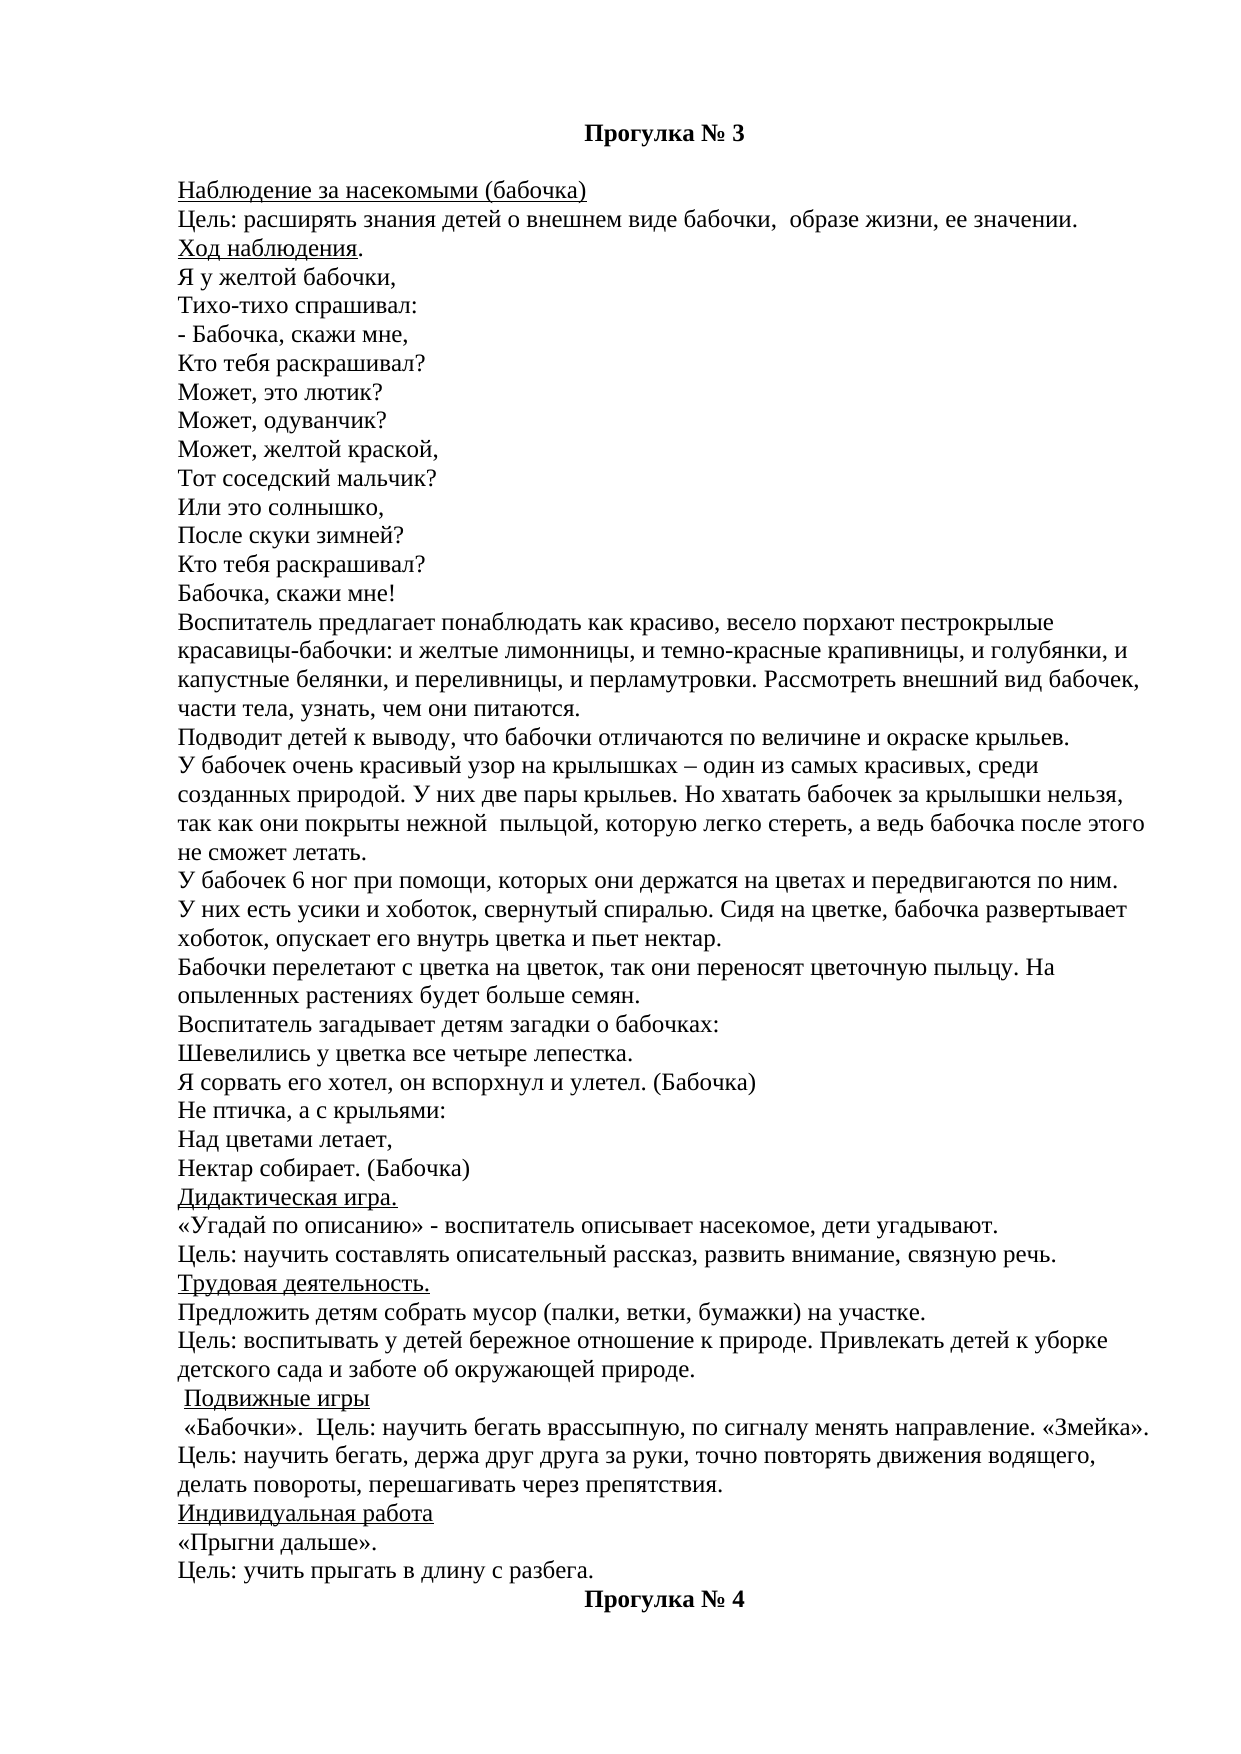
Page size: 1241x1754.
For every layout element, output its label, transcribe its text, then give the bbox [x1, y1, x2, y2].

text Индивидуальная работа [177, 1498, 1152, 1527]
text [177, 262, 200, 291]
text Подвижные игры [177, 1383, 1152, 1412]
text Прогулка № 4 [177, 1584, 1152, 1613]
text Цель: учить прыгать в длину с разбега. [177, 1556, 1152, 1584]
text «Бабочки». Цель: научить бегать врассыпную, по сигналу менять направление. «Змейка». Цель: научить бегать, держа друг друга за руки, точно повторять движения водящего, делать повороты, перешагивать через препятствия. [177, 1412, 1152, 1498]
text Я у желтой бабочки, Тихо-тихо спрашивал: - Бабочка, скажи мне, Кто тебя раскрашивал? Может, это лютик? Может, одуванчик? Может, желтой краской, Тот соседский мальчик? Или это солнышко, После скуки зимней? Кто тебя раскрашивал? Бабочка, скажи мне! Воспитатель предлагает понаблюдать как красиво, весело порхают пестрокрылые красавицы-бабочки: и желтые лимонницы, и темно-красные крапивницы, и голубянки, и капустные белянки, и переливницы, и перламутровки. Рассмотреть внешний вид бабочек, части тела, узнать, чем они питаются. Подводит детей к выводу, что бабочки отличаются по величине и окраске крыльев. [383, 262, 1152, 751]
text Прогулка № 3 [177, 118, 1152, 176]
text Предложить детям собрать мусор (палки, ветки, бумажки) на участке. Цель: воспитывать у детей бережное отношение к природе. Привлекать детей к уборке детского сада и заботе об окружающей природе. [177, 1297, 1152, 1383]
text Цель: научить составлять описательный рассказ, развить внимание, связную речь. Трудовая деятельность. [177, 1239, 1152, 1297]
text «Прыгни дальше». [177, 1527, 1152, 1556]
text Наблюдение за насекомыми (бабочка) Цель: расширять знания детей о внешнем виде бабочки, образе жизни, ее значении. Ход наблюдения. [177, 176, 1152, 262]
text «Угадай по описанию» - воспитатель описывает насекомое, дети угадывают. [177, 1211, 1152, 1239]
text У бабочек очень красивый узор на крылышках – один из самых красивых, среди созданных природой. У них две пары крыльев. Но хватать бабочек за крылышки нельзя, так как они покрыты нежной пыльцой, которую легко стереть, а ведь бабочка после этого не сможет летать. У бабочек 6 ног при помощи, которых они держатся на цветах и передвигаются по ним. У них есть усики и хоботок, свернутый спиралью. Сидя на цветке, бабочка развертывает хоботок, опускает его внутрь цветка и пьет нектар. Бабочки перелетают с цветка на цветок, так они переносят цветочную пыльцу. На опыленных растениях будет больше семян. [177, 751, 1152, 1009]
text Воспитатель загадывает детям загадки о бабочках: Шевелились у цветка все четыре лепестка. Я сорвать его хотел, он вспорхнул и улетел. (Бабочка) Не птичка, а с крыльями: Над цветами летает, Нектар собирает. (Бабочка) Дидактическая игра. [177, 1009, 1152, 1211]
